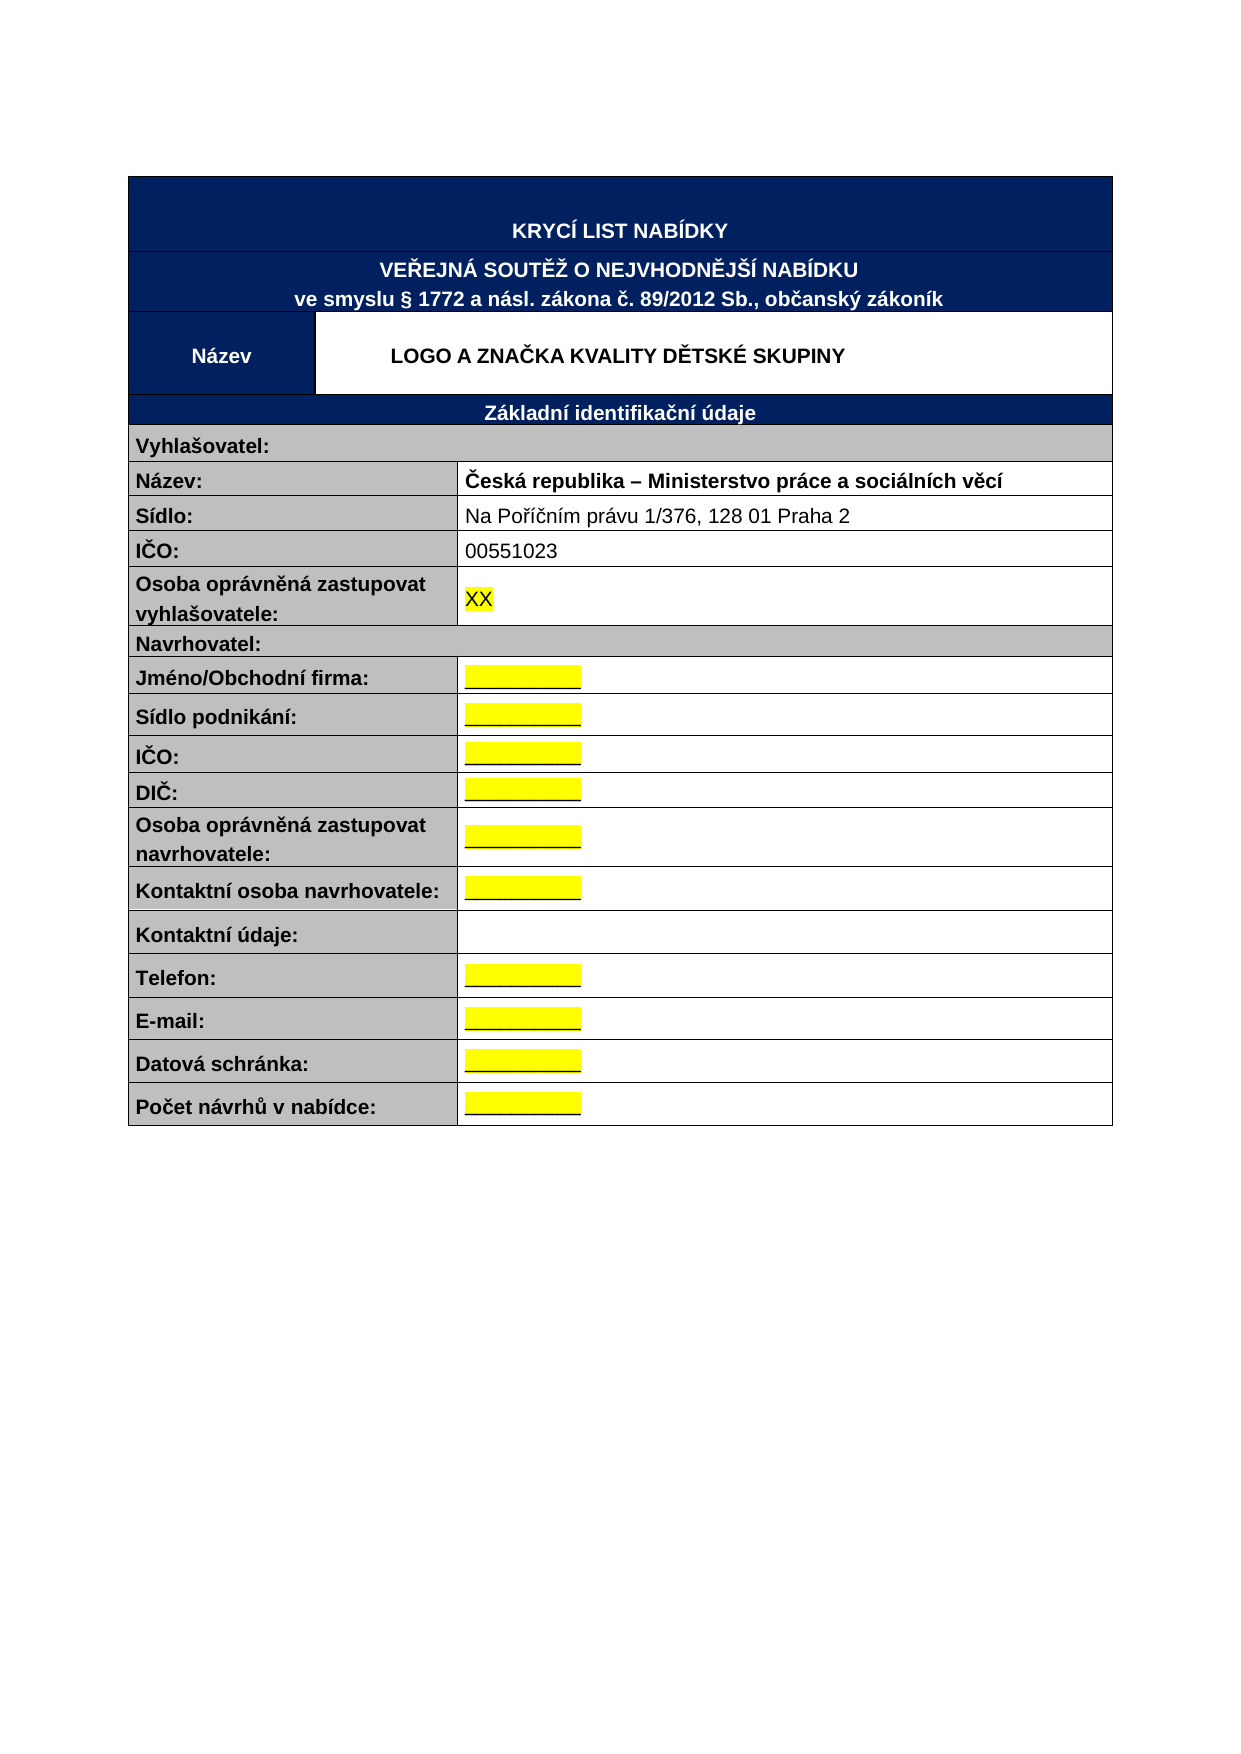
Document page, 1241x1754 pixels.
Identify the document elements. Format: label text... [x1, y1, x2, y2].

table_cell DIČ: [129, 773, 457, 807]
table_cell __________ [458, 867, 1112, 909]
table_cell Datová schránka: [129, 1040, 457, 1082]
table_cell Sídlo: [129, 496, 457, 530]
table_cell Osoba oprávněná zastupovat navrhovatele: [129, 808, 457, 866]
table_cell __________ [458, 657, 1112, 693]
table_cell __________ [458, 808, 1112, 866]
table_cell LOGO A ZNAČKA KVALITY DĚTSKÉ SKUPINY [316, 312, 1112, 394]
table_cell Vyhlašovatel: [129, 425, 1112, 461]
table_cell Osoba oprávněná zastupovat vyhlašovatele: [129, 567, 457, 625]
table_cell IČO: [129, 531, 457, 566]
table_cell [458, 626, 1112, 656]
table_cell 00551023 [458, 531, 1112, 566]
table_cell __________ [458, 694, 1112, 735]
table_cell Základní identifikační údaje [129, 395, 1112, 424]
table_cell Počet návrhů v nabídce: [129, 1083, 457, 1125]
table_cell Navrhovatel: [129, 626, 458, 656]
table_cell Česká republika – Ministerstvo práce a sociálních věcí [458, 462, 1112, 495]
table_cell __________ [458, 773, 1112, 807]
table_cell Název: [129, 462, 457, 495]
table_cell Kontaktní osoba navrhovatele: [129, 867, 457, 909]
table_cell __________ [458, 998, 1112, 1039]
table_cell XX [458, 567, 1112, 625]
table_cell Kontaktní údaje: [129, 911, 457, 953]
table_cell __________ [458, 1083, 1112, 1125]
table_cell __________ [458, 954, 1112, 997]
table_cell IČO: [129, 736, 457, 772]
table_cell VEŘEJNÁ SOUTĚŽ O NEJVHODNĚJŠÍ NABÍDKU ve smyslu § 1772 a násl. zákona č. 89/2012 Sb., občanský zákoník [129, 252, 1112, 311]
table_cell E-mail: [129, 998, 457, 1039]
table_cell __________ [458, 736, 1112, 772]
table_cell [458, 911, 1112, 953]
table_cell Telefon: [129, 954, 457, 997]
table_header KRYCÍ LIST NABÍDKY [129, 177, 1112, 251]
table_cell Sídlo podnikání: [129, 694, 457, 735]
table_cell __________ [458, 1040, 1112, 1082]
table_cell Jméno/Obchodní firma: [129, 657, 457, 693]
table_cell Na Poříčním právu 1/376, 128 01 Praha 2 [458, 496, 1112, 530]
table_cell Název [129, 312, 314, 394]
